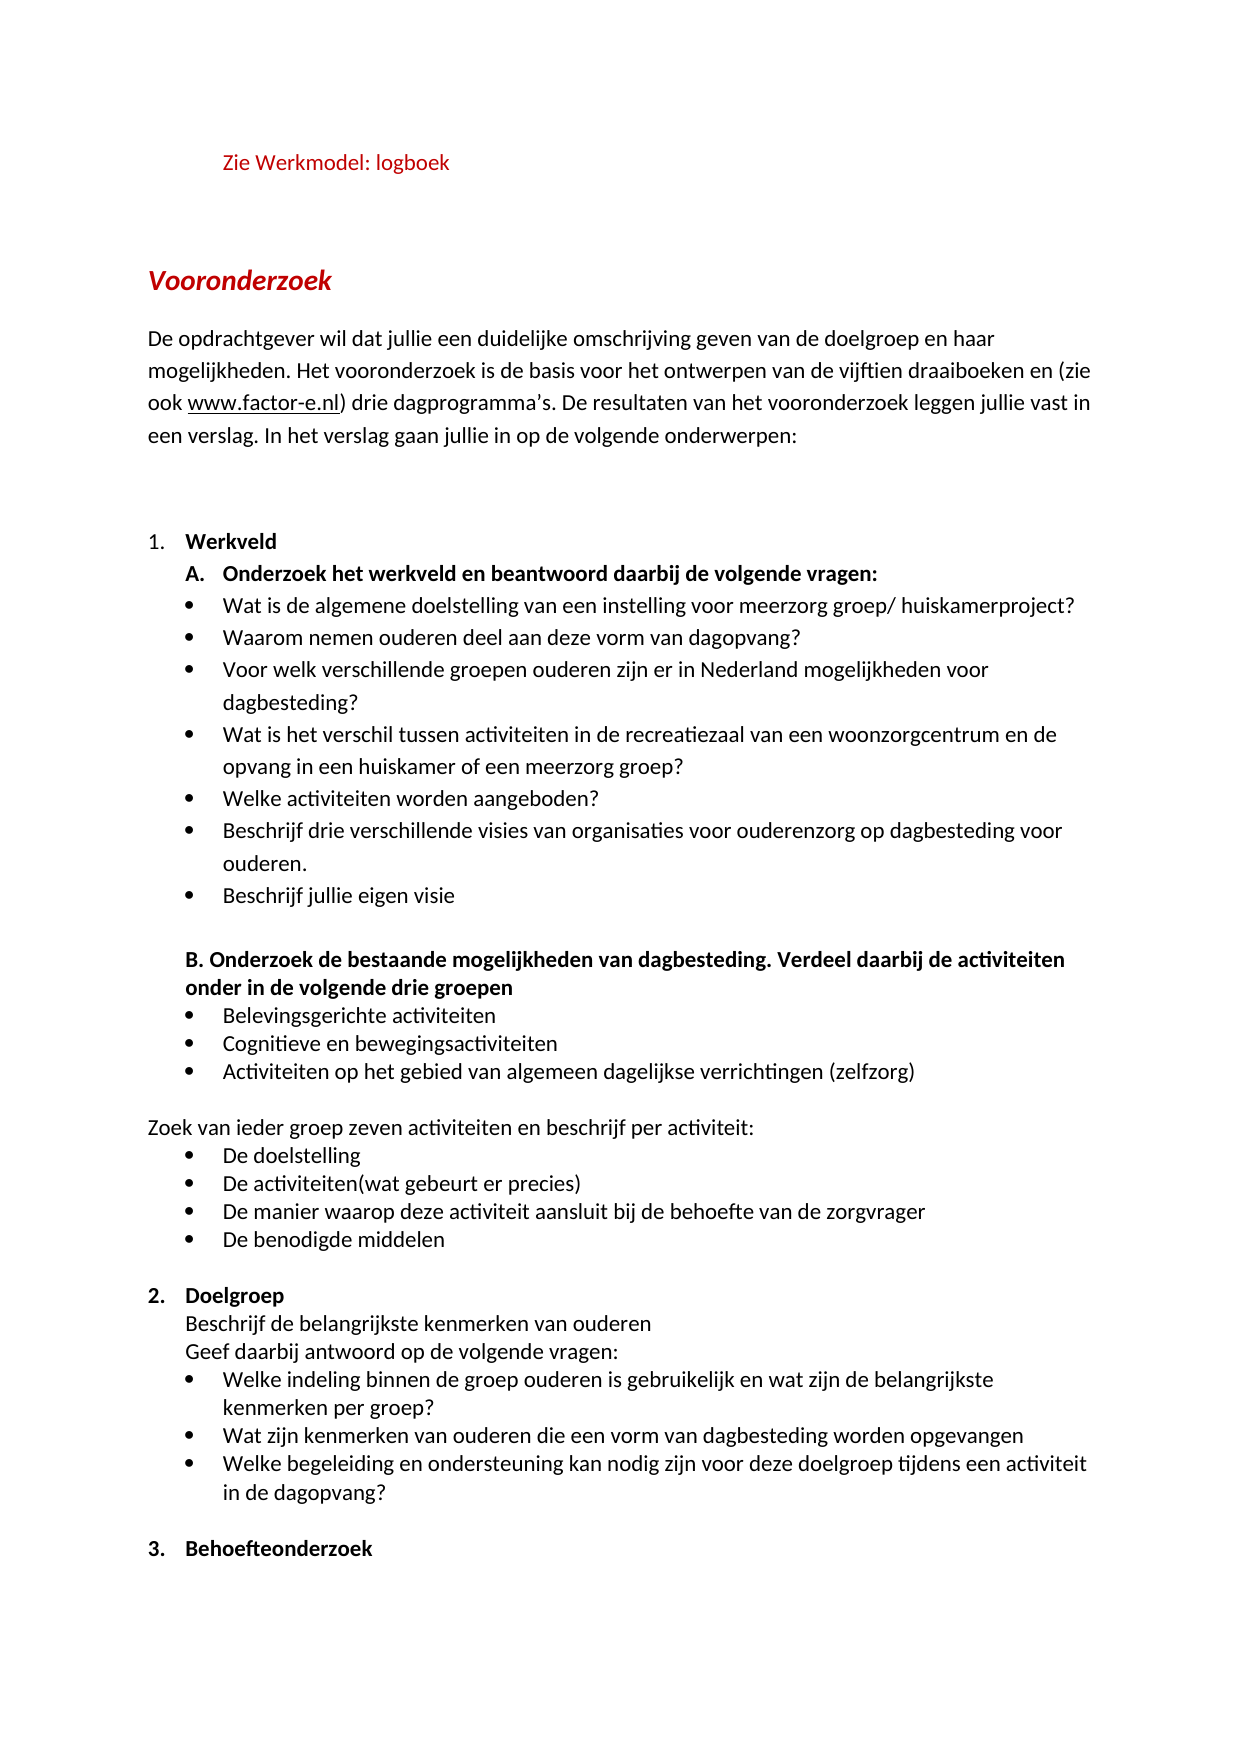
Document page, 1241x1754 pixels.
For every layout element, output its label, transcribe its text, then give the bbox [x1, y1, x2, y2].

list Beschrijf jullie eigen visie [185, 881, 1093, 909]
list Onderzoek het werkveld en beantwoord daarbij de volgende vragen: [185, 559, 1093, 587]
list Welke begeleiding en ondersteuning kan nodig zijn voor deze doelgroep tijdens een activiteit in de dagopvang? [185, 1449, 1093, 1506]
text De opdrachtgever wil dat jullie een duidelijke omschrijving geven van de doelgroep en haar mogelijkheden. Het vooronderzoek is de basis voor het ontwerpen van de vijftien draaiboeken en (zie ook www.factor-e.nl) drie dagprogramma’s. De resultaten van het vooronderzoek leggen jullie vast in een verslag. In het verslag gaan jullie in op de volgende onderwerpen: [148, 324, 1093, 449]
list De activiteiten(wat gebeurt er precies) [185, 1169, 1093, 1197]
list Waarom nemen ouderen deel aan deze vorm van dagopvang? [185, 623, 1093, 651]
text Zoek van ieder groep zeven activiteiten en beschrijf per activiteit: [148, 1113, 1093, 1141]
list Wat zijn kenmerken van ouderen die een vorm van dagbesteding worden opgevangen [185, 1422, 1093, 1449]
list De doelstelling [185, 1141, 1093, 1169]
list Voor welk verschillende groepen ouderen zijn er in Nederland mogelijkheden voor dagbesteding? [185, 656, 1093, 716]
list Werkveld [148, 527, 1093, 555]
text Beschrijf de belangrijkste kenmerken van ouderen [185, 1309, 1093, 1337]
list De benodigde middelen [185, 1225, 1093, 1253]
list Wat is het verschil tussen activiteiten in de recreatiezaal van een woonzorgcentrum en de opvang in een huiskamer of een meerzorg groep? [185, 720, 1093, 780]
list Belevingsgerichte activiteiten [185, 1001, 1093, 1029]
list Doelgroep [148, 1281, 1093, 1309]
text B. Onderzoek de bestaande mogelijkheden van dagbesteding. Verdeel daarbij de activiteiten onder in de volgende drie groepen [185, 945, 1093, 1001]
list Behoefteonderzoek [148, 1534, 1093, 1562]
list Beschrijf drie verschillende visies van organisaties voor ouderenzorg op dagbesteding voor ouderen. [185, 816, 1093, 877]
list Zie Werkmodel: logboek [223, 148, 1093, 176]
text Geef daarbij antwoord op de volgende vragen: [185, 1337, 1093, 1366]
text Vooronderzoek [148, 262, 1093, 298]
list Welke indeling binnen de groep ouderen is gebruikelijk en wat zijn de belangrijkste kenmerken per groep? [185, 1366, 1093, 1422]
list Cognitieve en bewegingsactiviteiten [185, 1029, 1093, 1057]
list Wat is de algemene doelstelling van een instelling voor meerzorg groep/ huiskamerproject? [185, 591, 1093, 619]
list Activiteiten op het gebied van algemeen dagelijkse verrichtingen (zelfzorg) [185, 1057, 1093, 1085]
list Welke activiteiten worden aangeboden? [185, 784, 1093, 812]
list De manier waarop deze activiteit aansluit bij de behoefte van de zorgvrager [185, 1197, 1093, 1225]
